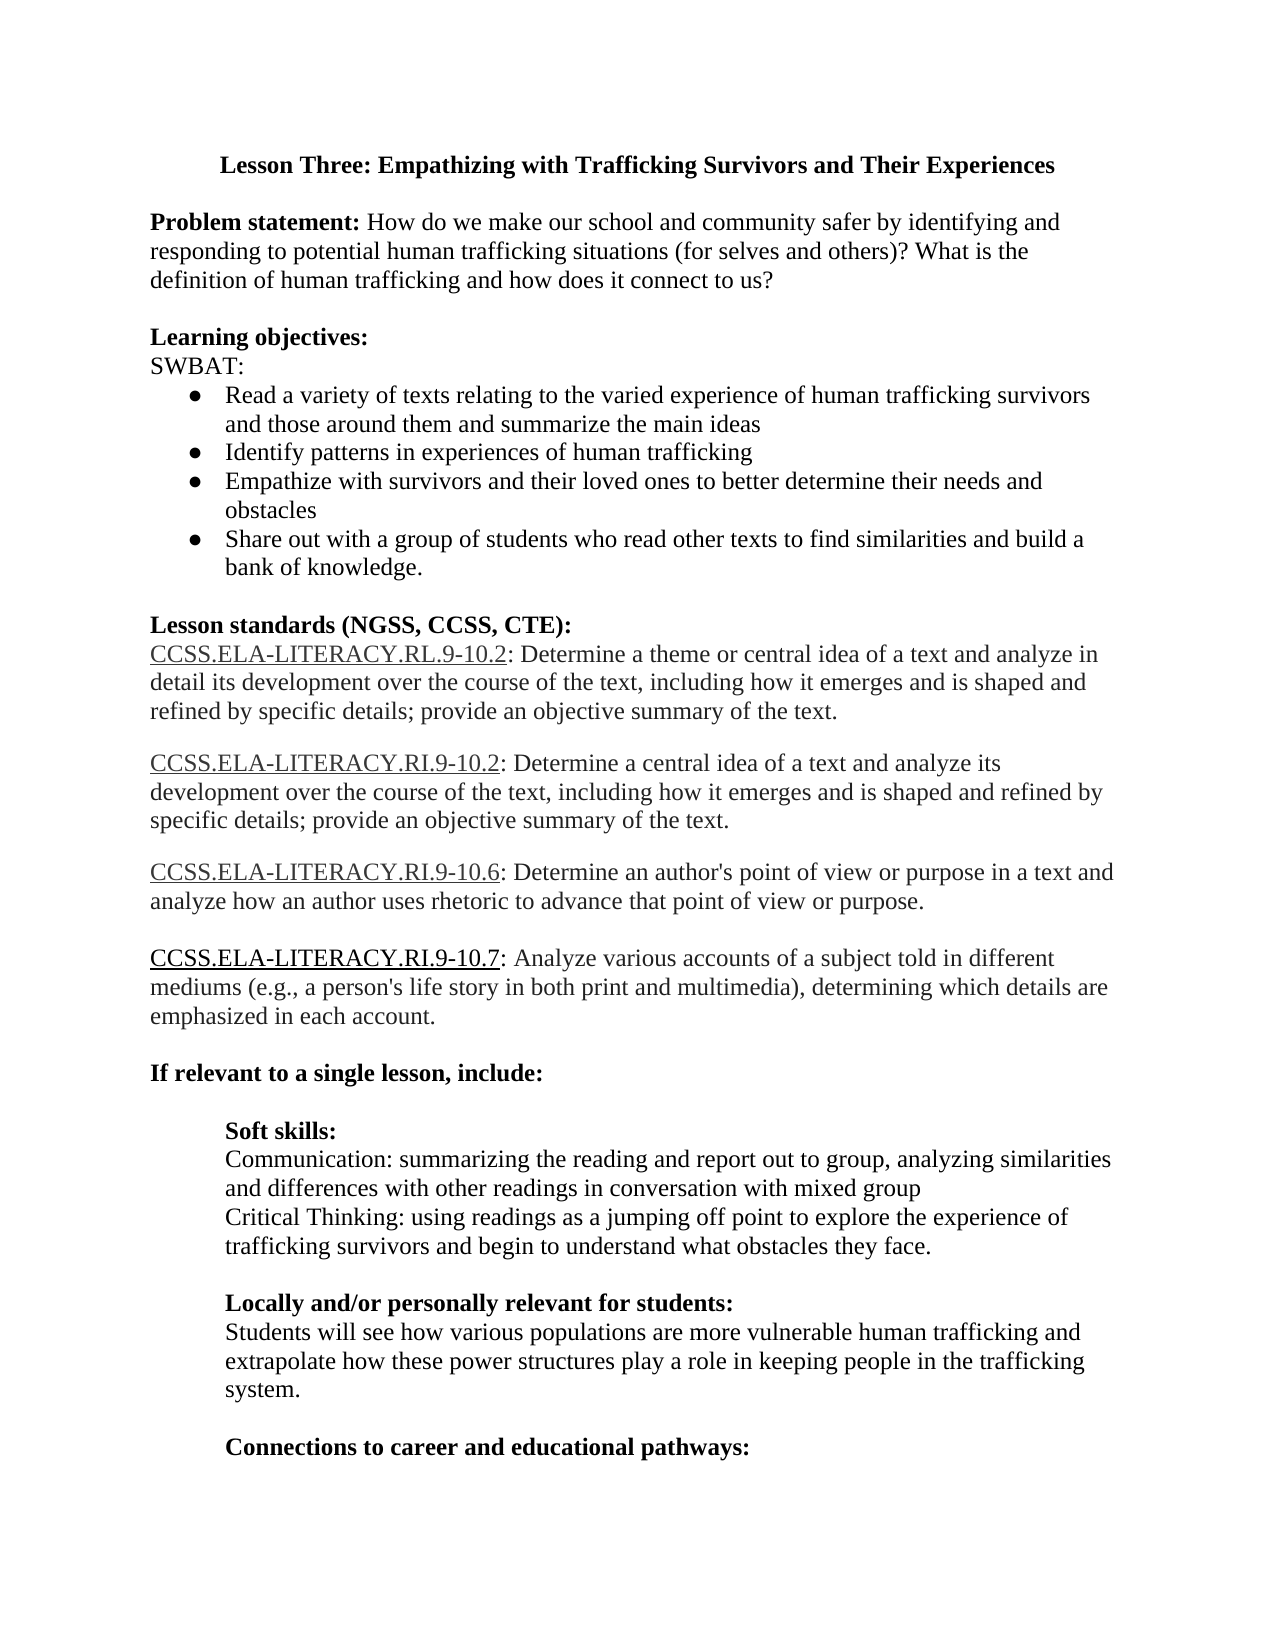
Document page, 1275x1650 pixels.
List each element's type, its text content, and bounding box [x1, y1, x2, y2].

text CCSS.ELA-LITERACY.RI.9-10.7: Analyze various accounts of a subject told in different mediums (e.g., a person's life story in both print and multimedia), determining which details are emphasized in each account. [150, 943, 1125, 1029]
text Communication: summarizing the reading and report out to group, analyzing similarities and differences with other readings in conversation with mixed group [225, 1144, 1125, 1202]
text Students will see how various populations are more vulnerable human trafficking and extrapolate how these power structures play a role in keeping people in the trafficking system. [225, 1317, 1125, 1403]
list Share out with a group of students who read other texts to find similarities and build a bank of knowledge. [187, 524, 1125, 581]
list Identify patterns in experiences of human trafficking [187, 437, 1125, 466]
text CCSS.ELA-LITERACY.RI.9-10.6: Determine an author's point of view or purpose in a text and analyze how an author uses rhetoric to advance that point of view or purpose. [150, 857, 1125, 914]
text Problem statement: How do we make our school and community safer by identifying and responding to potential human trafficking situations (for selves and others)? What is the definition of human trafficking and how does it connect to us? [150, 207, 1125, 294]
text Soft skills: [225, 1116, 1125, 1144]
text Connections to career and educational pathways: [225, 1432, 1125, 1461]
text CCSS.ELA-LITERACY.RI.9-10.2: Determine a central idea of a text and analyze its development over the course of the text, including how it emerges and is shaped and refined by specific details; provide an objective summary of the text. [150, 748, 1125, 834]
text Critical Thinking: using readings as a jumping off point to explore the experience of trafficking survivors and begin to understand what obstacles they face. [225, 1202, 1125, 1259]
text Learning objectives: [150, 322, 1125, 351]
text If relevant to a single lesson, include: [150, 1058, 1125, 1087]
text SWBAT: [150, 351, 1125, 380]
list Empathize with survivors and their loved ones to better determine their needs and obstacles [187, 466, 1125, 524]
text CCSS.ELA-LITERACY.RL.9-10.2: Determine a theme or central idea of a text and analyze in detail its development over the course of the text, including how it emerges and is shaped and refined by specific details; provide an objective summary of the text. [150, 639, 1125, 725]
text Locally and/or personally relevant for students: [225, 1288, 1125, 1317]
text Lesson Three: Empathizing with Trafficking Survivors and Their Experiences [150, 150, 1125, 179]
list Read a variety of texts relating to the varied experience of human trafficking survivors and those around them and summarize the main ideas [187, 380, 1125, 437]
text Lesson standards (NGSS, CCSS, CTE): [150, 610, 1125, 639]
